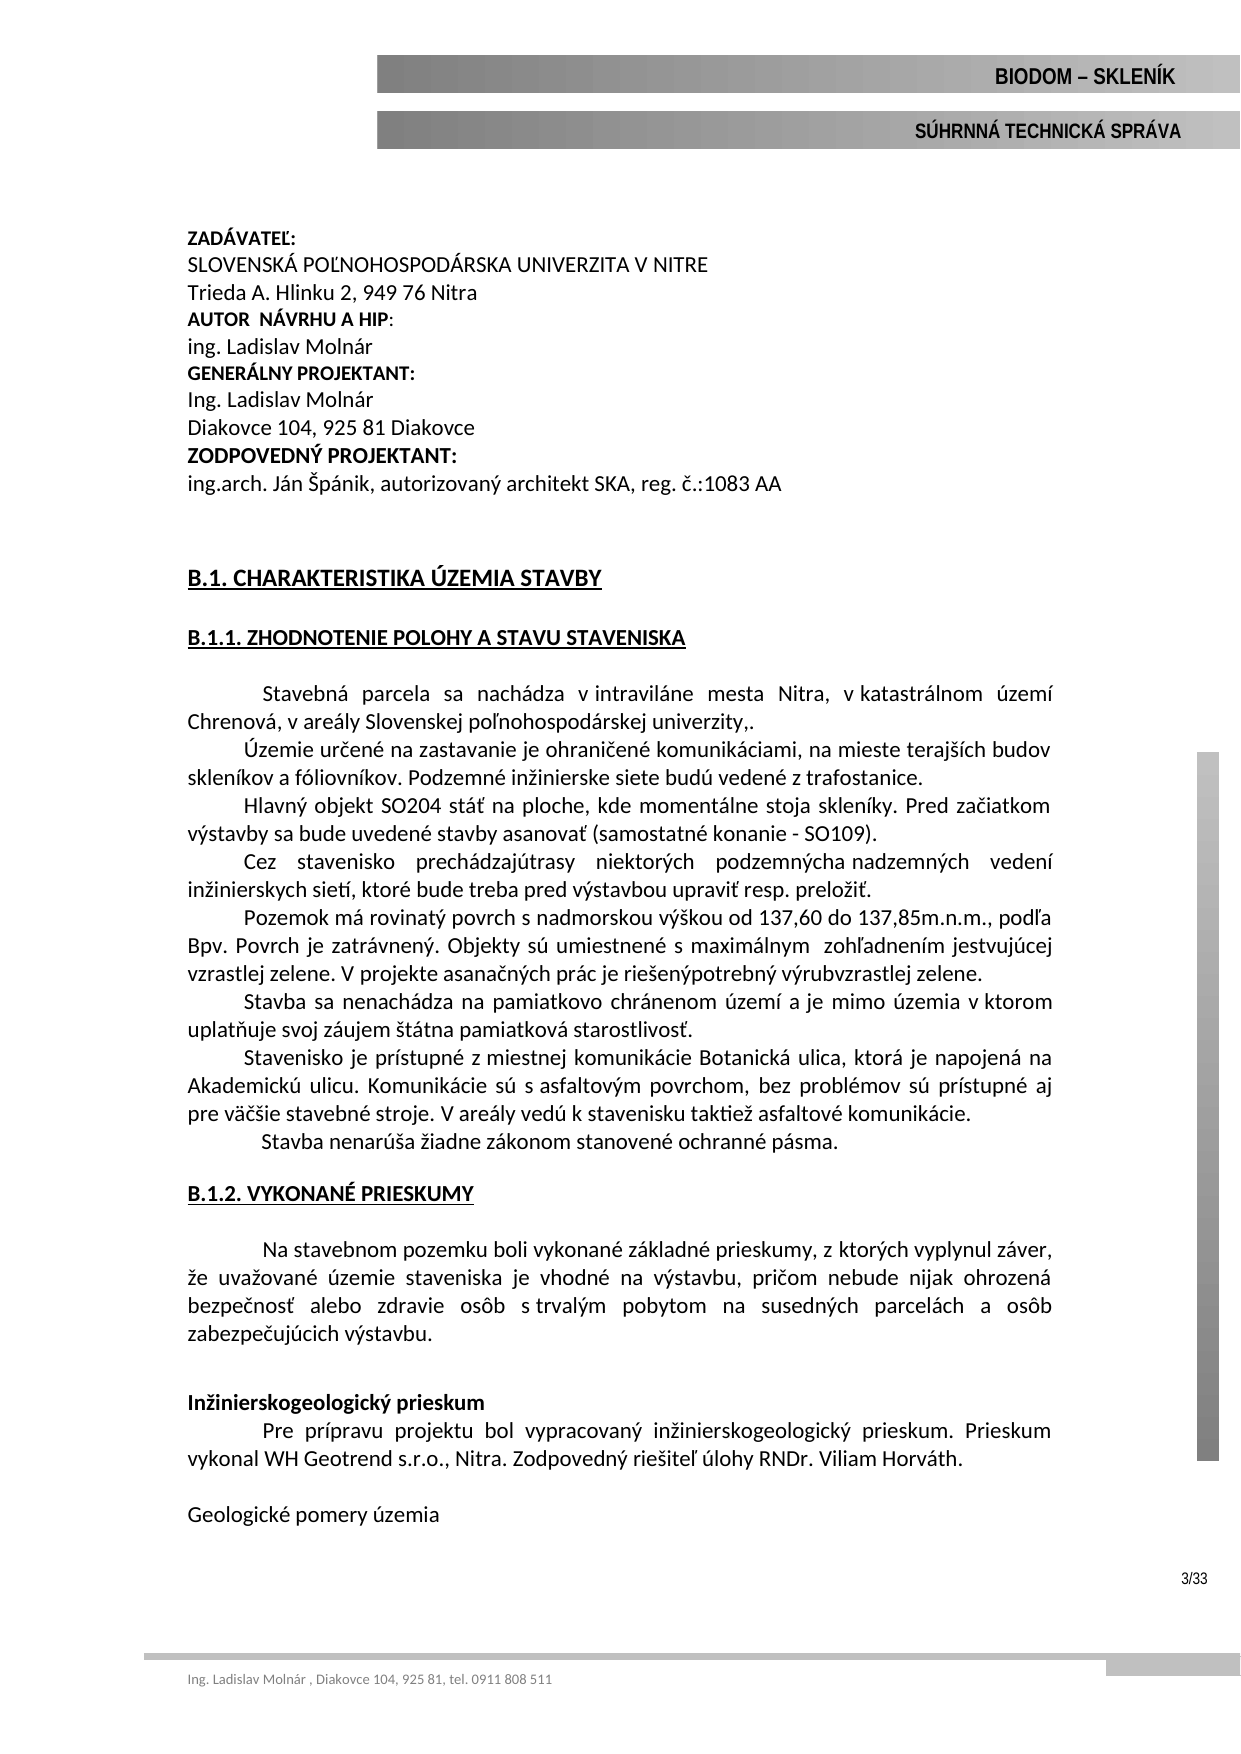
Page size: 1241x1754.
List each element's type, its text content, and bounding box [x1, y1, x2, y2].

text Stavenisko je prístupné z miestnej komunikácie Botanická ulica, ktorá je napojená na Akademickú ulicu. Komunikácie sú s asfaltovým povrchom, bez problémov sú prístupné aj pre väčšie stavebné stroje. V areály vedú k stavenisku taktiež asfaltové komunikácie. [187, 1043, 1053, 1127]
text Na stavebnom pozemku boli vykonané základné prieskumy, z ktorých vyplynul záver, že uvažované územie staveniska je vhodné na výstavbu, pričom nebude nijak ohrozená bezpečnosť alebo zdravie osôb s trvalým pobytom na susedných parcelách a osôb zabezpečujúcich výstavbu. [187, 1236, 1053, 1348]
text B.1. Charakteristika územia stavby [187, 562, 1053, 593]
text Stavba sa nenachádza na pamiatkovo chránenom území a je mimo územia v ktorom uplatňuje svoj záujem štátna pamiatková starostlivosť. [187, 987, 1053, 1043]
text Pre prípravu projektu bol vypracovaný inžinierskogeologický prieskum. Prieskum vykonal WH Geotrend s.r.o., Nitra. Zodpovedný riešiteľ úlohy RNDr. Viliam Horváth. [187, 1416, 1053, 1472]
text Pozemok má rovinatý povrch s nadmorskou výškou od 137,do ,m.n.m., podľa Bpv. Povrch je zatrávnený. Objekty sú umiestnené s maximálnym zohľadnením jestvujúcej vzrastlej zelene. V projekte je výrub [187, 903, 1053, 987]
text B.1.1. Zhodnotenie polohy a stavu staveniska [187, 623, 1053, 651]
text Inžinierskogeologický prieskum [187, 1388, 1053, 1416]
text Geologické pomery územia [187, 1500, 1053, 1528]
text Stavebná parcela sa nachádza v intraviláne mesta Nitra, v katastrálnom území Chrenová, v areály Slovenskej poľnohospodárskej univerzity,. [187, 679, 1053, 735]
text Územie [187, 735, 1053, 791]
text Stavba nenarúša žiadne zákonom stanovené ochranné pásma. [187, 1127, 1053, 1156]
text Cez stavenisko trasy niektorých a nadzemných vedení inžinierskych sietí, ktoré bude treba pred výstavbou upraviť resp. preložiť. [187, 847, 1053, 903]
text B.1.2. Vykonané prieskumy [187, 1179, 1053, 1207]
text stáť na ploche [187, 791, 1053, 847]
